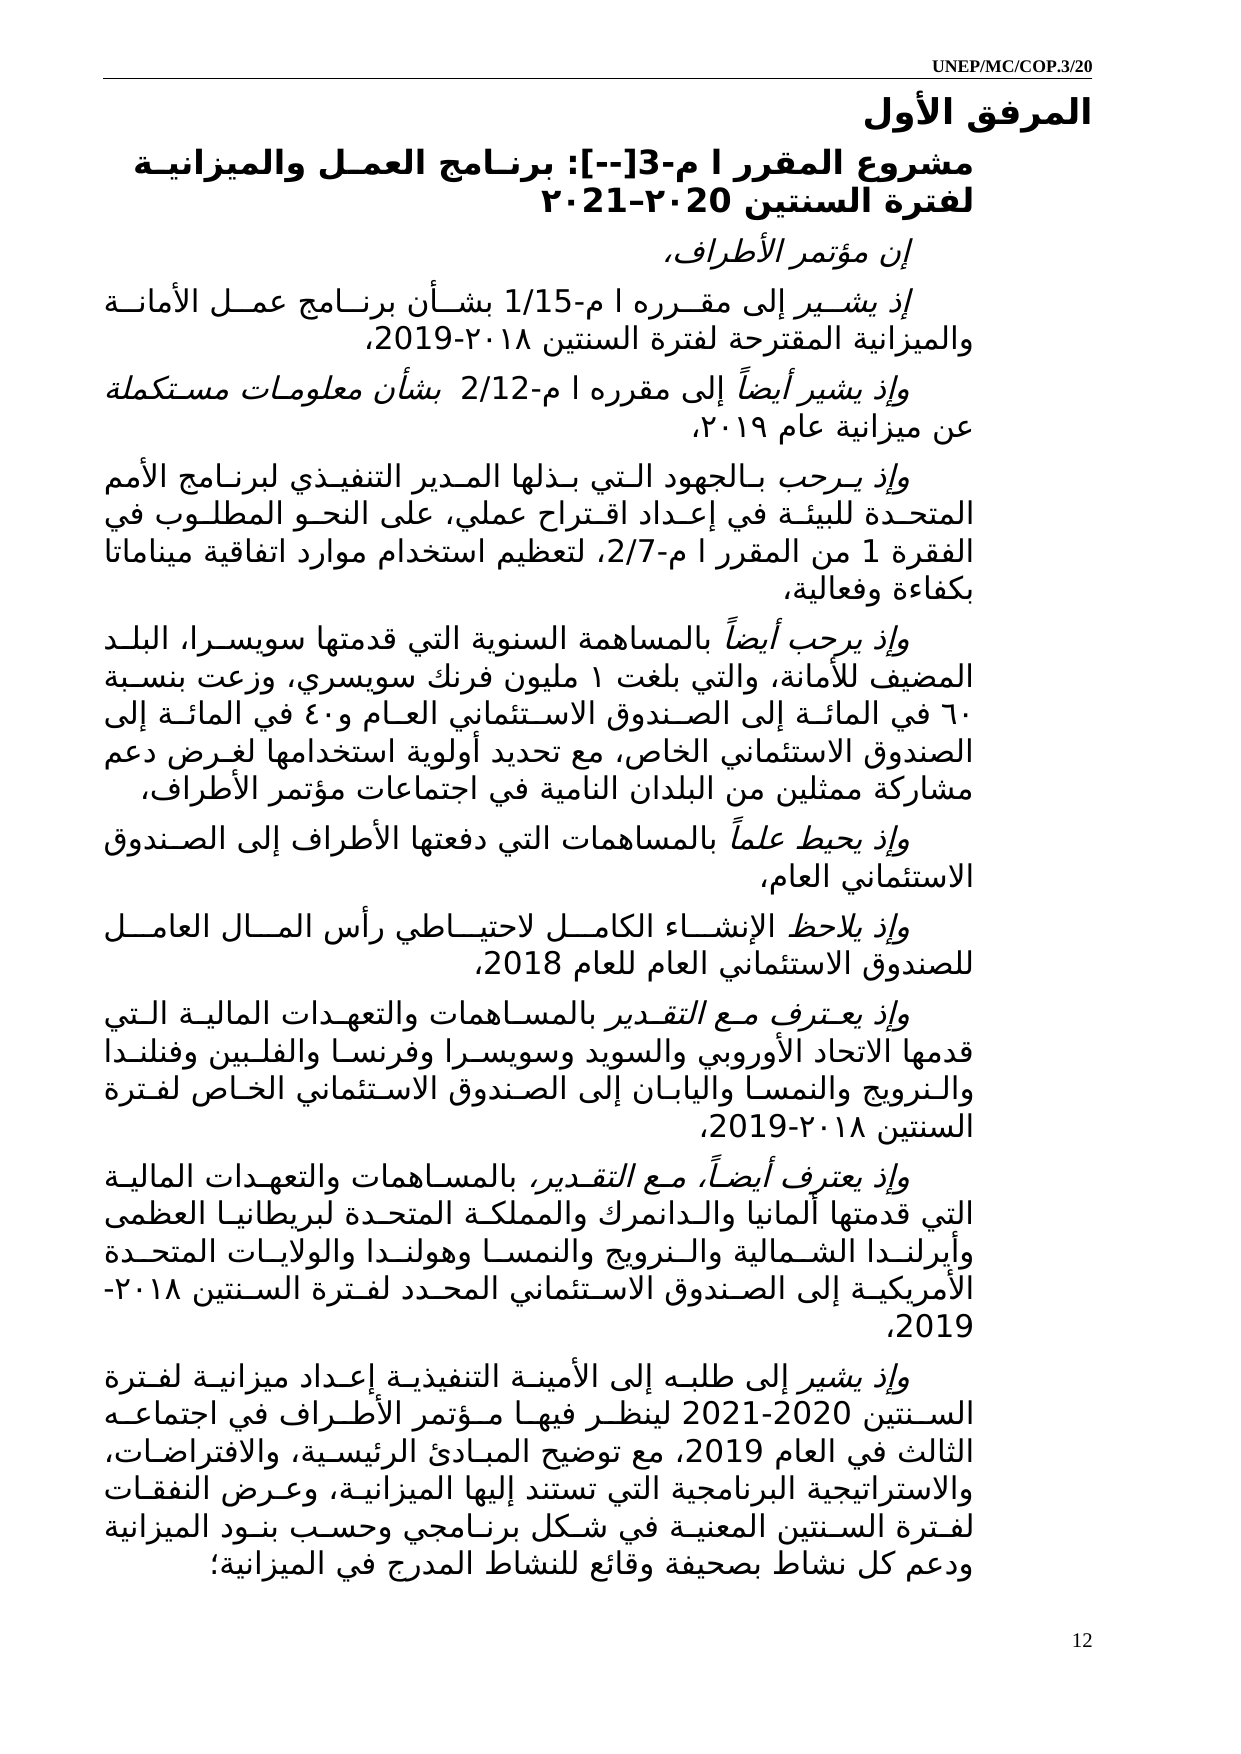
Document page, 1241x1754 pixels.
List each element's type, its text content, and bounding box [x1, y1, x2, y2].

title مشروع المقرر ا م-3[--]: برنامج العمل والميزانية لفترة السنتين ٢٠20–٢٠21 [133, 144, 974, 219]
text وإذ يشير إلى طلبه إلى الأمينة التنفيذية إعداد ميزانية لفترة السنتين 2020-2021 لينظر فيها مؤتمر الأطراف في اجتماعه الثالث في العام 2019، مع توضيح المبادئ الرئيسية، والافتراضات، والاستراتيجية البرنامجية التي تستند إليها الميزانية، وعرض النفقات لفترة السنتين المعنية في شكل برنامجي وحسب بنود الميزانية ودعم كل نشاط بصحيفة وقائع للنشاط المدرج في الميزانية؛ [103, 1357, 974, 1582]
text إن مؤتمر الأطراف، [103, 232, 974, 269]
text وإذ يرحب بالجهود التي بذلها المدير التنفيذي لبرنامج الأمم المتحدة للبيئة في إعداد اقتراح عملي، على النحو المطلوب في الفقرة 1 من المقرر ا م-2/7، لتعظيم استخدام موارد اتفاقية ميناماتا بكفاءة وفعالية، [103, 457, 974, 607]
text إذ يشير إلى مقرره ا م-1/15 بشأن برنامج عمل الأمانة والميزانية المقترحة لفترة السنتين ٢٠١٨-2019، [103, 282, 974, 357]
text وإذ يعترف مع التقدير بالمساهمات والتعهدات المالية التي قدمها الاتحاد الأوروبي والسويد وسويسرا وفرنسا والفلبين وفنلندا والنرويج والنمسا واليابان إلى الصندوق الاستئماني الخاص لفترة السنتين ٢٠١٨-2019، [103, 994, 974, 1144]
text وإذ يحيط علماً بالمساهمات التي دفعتها الأطراف إلى الصندوق الاستئماني العام، [103, 819, 974, 894]
text وإذ يرحب أيضاً بالمساهمة السنوية التي قدمتها سويسرا، البلد المضيف للأمانة، والتي بلغت ١ مليون فرنك سويسري، وزعت بنسبة ٦٠ في المائة إلى الصندوق الاستئماني العام و٤٠ في المائة إلى الصندوق الاستئماني الخاص، مع تحديد أولوية استخدامها لغرض دعم مشاركة ممثلين من البلدان النامية في اجتماعات مؤتمر الأطراف، [103, 619, 974, 807]
text وإذ يعترف أيضاً، مع التقدير، بالمساهمات والتعهدات المالية التي قدمتها ألمانيا والدانمرك والمملكة المتحدة لبريطانيا العظمى وأيرلندا الشمالية والنرويج والنمسا وهولندا والولايات المتحدة الأمريكية إلى الصندوق الاستئماني المحدد لفترة السنتين ٢٠١٨-2019، [103, 1157, 974, 1344]
text المرفق الأول [103, 94, 1092, 132]
text وإذ يشير أيضاً إلى مقرره ا م-2/12 بشأن معلومات مستكملة عن ميزانية عام ٢٠١٩، [103, 369, 974, 444]
text وإذ يلاحظ الإنشاء الكامل لاحتياطي رأس المال العامل للصندوق الاستئماني العام للعام 2018، [103, 907, 974, 982]
